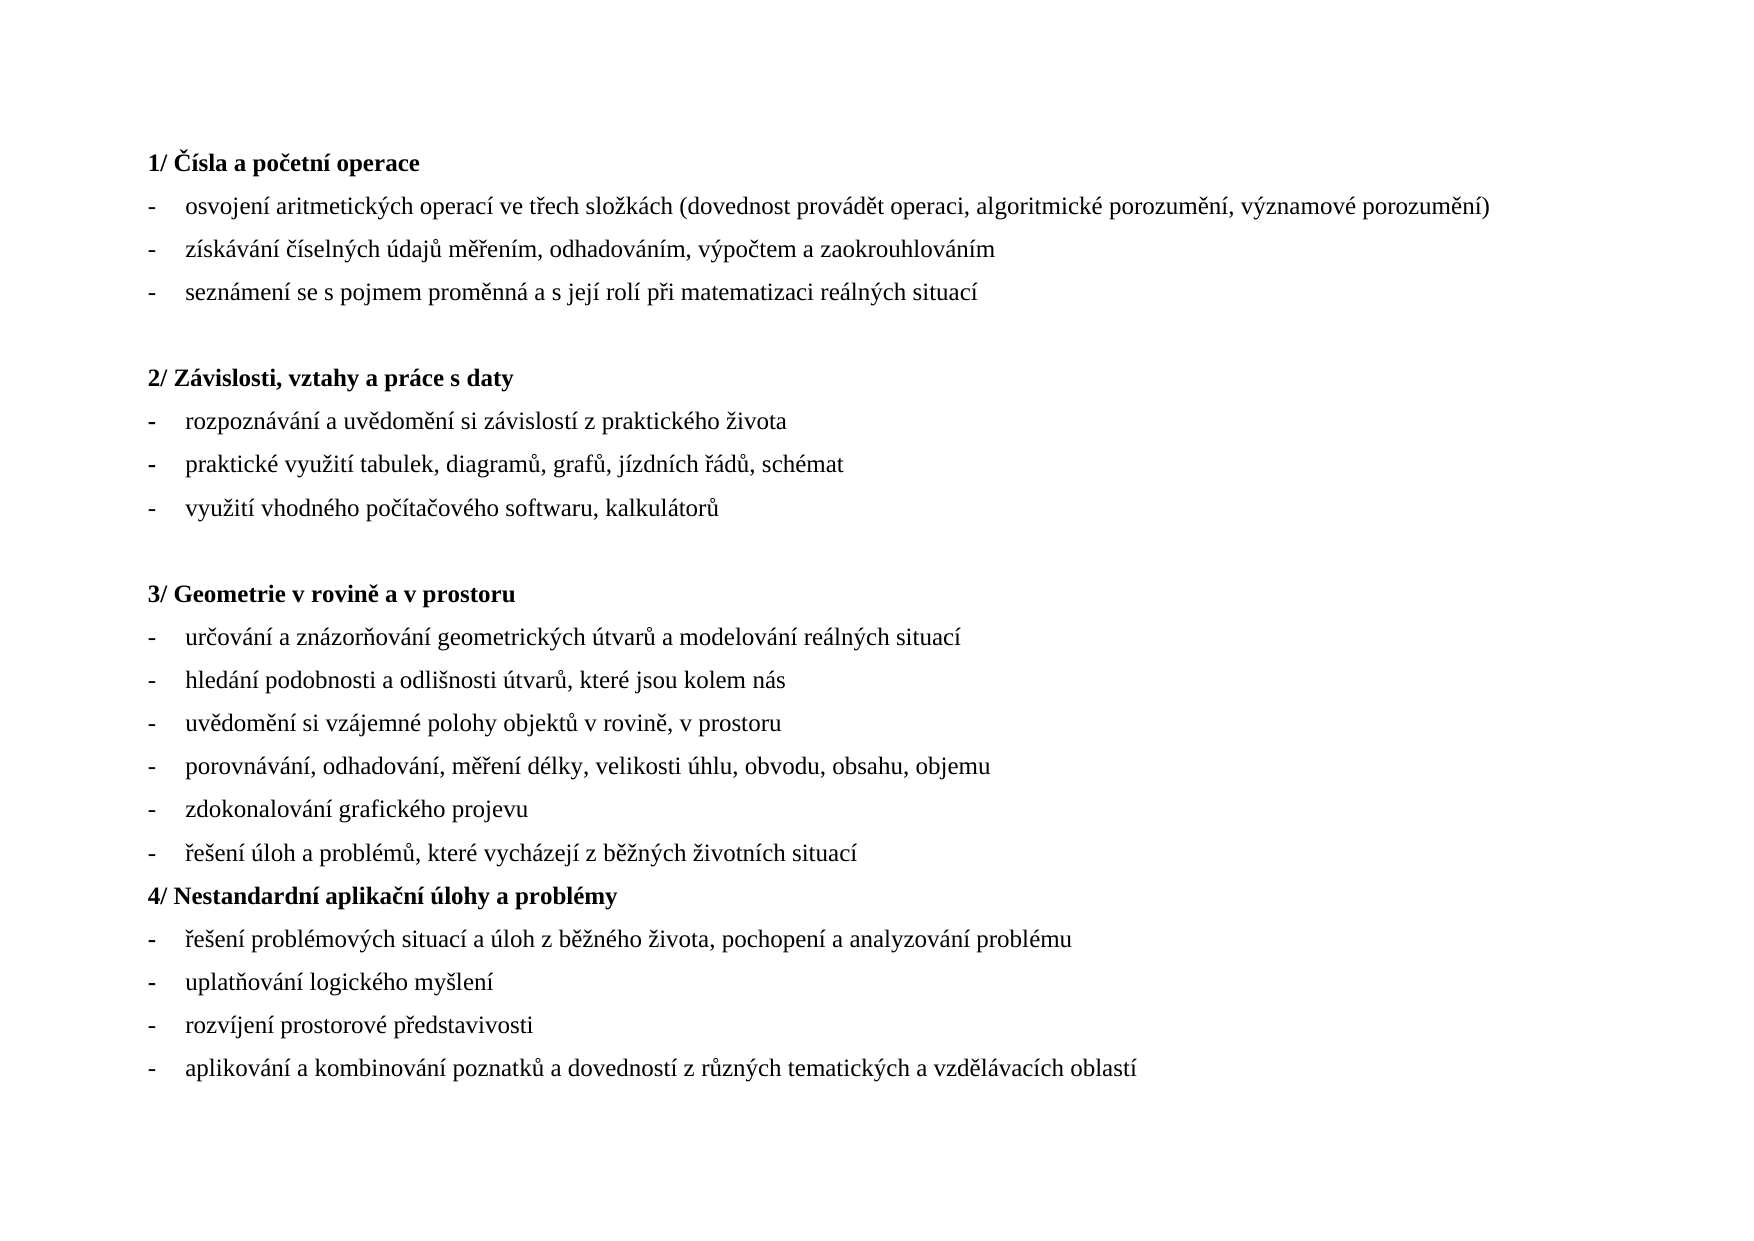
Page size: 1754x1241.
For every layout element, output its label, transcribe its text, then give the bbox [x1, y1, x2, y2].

list zdokonalování grafického projevu [148, 794, 1606, 823]
list seznámení se s pojmem proměnná a s její rolí při matematizaci reálných situací [148, 277, 1606, 306]
list řešení úloh a problémů, které vycházejí z běžných životních situací [148, 838, 1606, 866]
list osvojení aritmetických operací ve třech složkách (dovednost provádět operaci, algoritmické porozumění, významové porozumění) [148, 191, 1606, 219]
text 2/ Závislosti, vztahy a práce s daty [148, 363, 1606, 392]
list řešení problémových situací a úloh z běžného života, pochopení a analyzování problému [148, 924, 1606, 953]
text 4/ Nestandardní aplikační úlohy a problémy [148, 881, 1606, 909]
text 3/ Geometrie v rovině a v prostoru [148, 579, 1606, 608]
list hledání podobnosti a odlišnosti útvarů, které jsou kolem nás [148, 665, 1606, 694]
list praktické využití tabulek, diagramů, grafů, jízdních řádů, schémat [148, 449, 1606, 478]
list určování a znázorňování geometrických útvarů a modelování reálných situací [148, 622, 1606, 651]
list uplatňování logického myšlení [148, 967, 1606, 996]
list využití vhodného počítačového softwaru, kalkulátorů [148, 493, 1606, 521]
text 1/ Čísla a početní operace [148, 148, 1606, 176]
list aplikování a kombinování poznatků a dovedností z různých tematických a vzdělávacích oblastí [148, 1053, 1606, 1082]
list rozvíjení prostorové představivosti [148, 1010, 1606, 1039]
list rozpoznávání a uvědomění si závislostí z praktického života [148, 406, 1606, 435]
list uvědomění si vzájemné polohy objektů v rovině, v prostoru [148, 708, 1606, 737]
list získávání číselných údajů měřením, odhadováním, výpočtem a zaokrouhlováním [148, 234, 1606, 263]
list porovnávání, odhadování, měření délky, velikosti úhlu, obvodu, obsahu, objemu [148, 751, 1606, 780]
